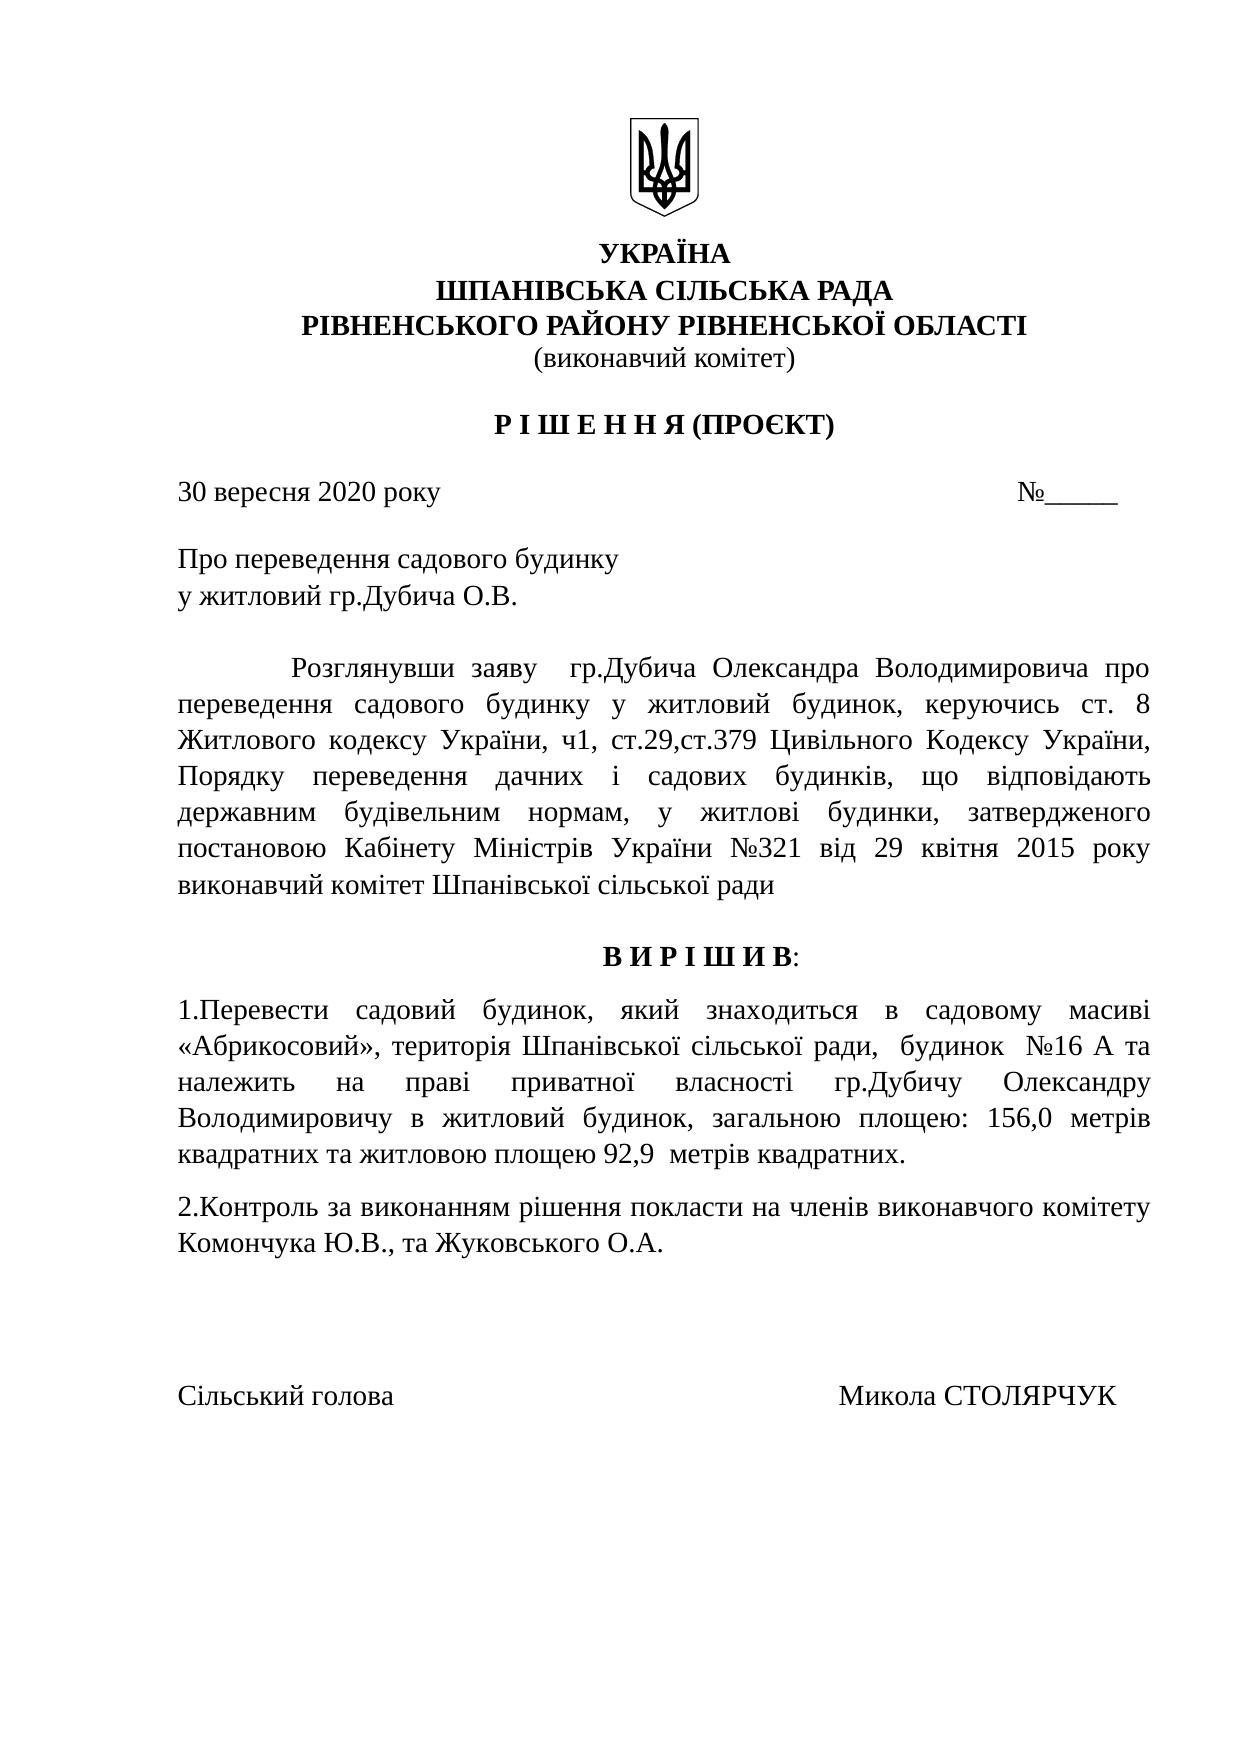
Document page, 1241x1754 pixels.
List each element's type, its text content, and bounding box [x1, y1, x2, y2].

text у житловий гр.Дубича О.В. [177, 578, 1152, 611]
text Про переведення садового будинку [177, 541, 1152, 575]
text РІВНЕНСЬКОГО РАЙОНУ РІВНЕНСЬКОЇ ОБЛАСТІ [177, 317, 1152, 340]
text 30 вересня 2020 року №_____ [177, 474, 1152, 508]
text 1.Перевести садовий будинок, який знаходиться в садовому масиві «Абрикосовий», територія Шпанівської сільської ради, будинок №16 А та належить на праві приватної власності гр.Дубичу Олександру Володимировичу в житловий будинок, загальною площею: 156,0 метрів квадратних та житловою площею 92,9 метрів квадратних. [177, 992, 1152, 1170]
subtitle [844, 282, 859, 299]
text (виконавчий комітет) [177, 340, 1152, 374]
subtitle ШПАНІВСЬКА сільська рада [871, 282, 1152, 305]
subtitle ШПАНІВСЬКА сільська рада [177, 282, 853, 305]
text Р І Ш Е Н Н Я (ПРОЄКТ) [177, 407, 1152, 441]
text Сільський голова Микола СТОЛЯРЧУК [177, 1378, 1152, 1411]
text В И Р І Ш И В: [177, 939, 1152, 973]
text Україна [177, 236, 1152, 269]
text Розглянувши заяву гр.Дубича Олександра Володимировича про переведення садового будинку у житловий будинок, керуючись ст. 8 Житлового кодексу України, ч1, ст.29,ст.379 Цивільного Кодексу України, Порядку переведення дачних і садових будинків, що відповідають державним будівельним нормам, у житлові будинки, затвердженого постановою Кабінету Міністрів України №321 від 29 квітня 2015 року виконавчий комітет Шпанівської сільської ради [177, 650, 1152, 900]
text 2.Контроль за виконанням рішення покласти на членів виконавчого комітету Комончука Ю.В., та Жуковського О.А. [177, 1189, 1152, 1259]
